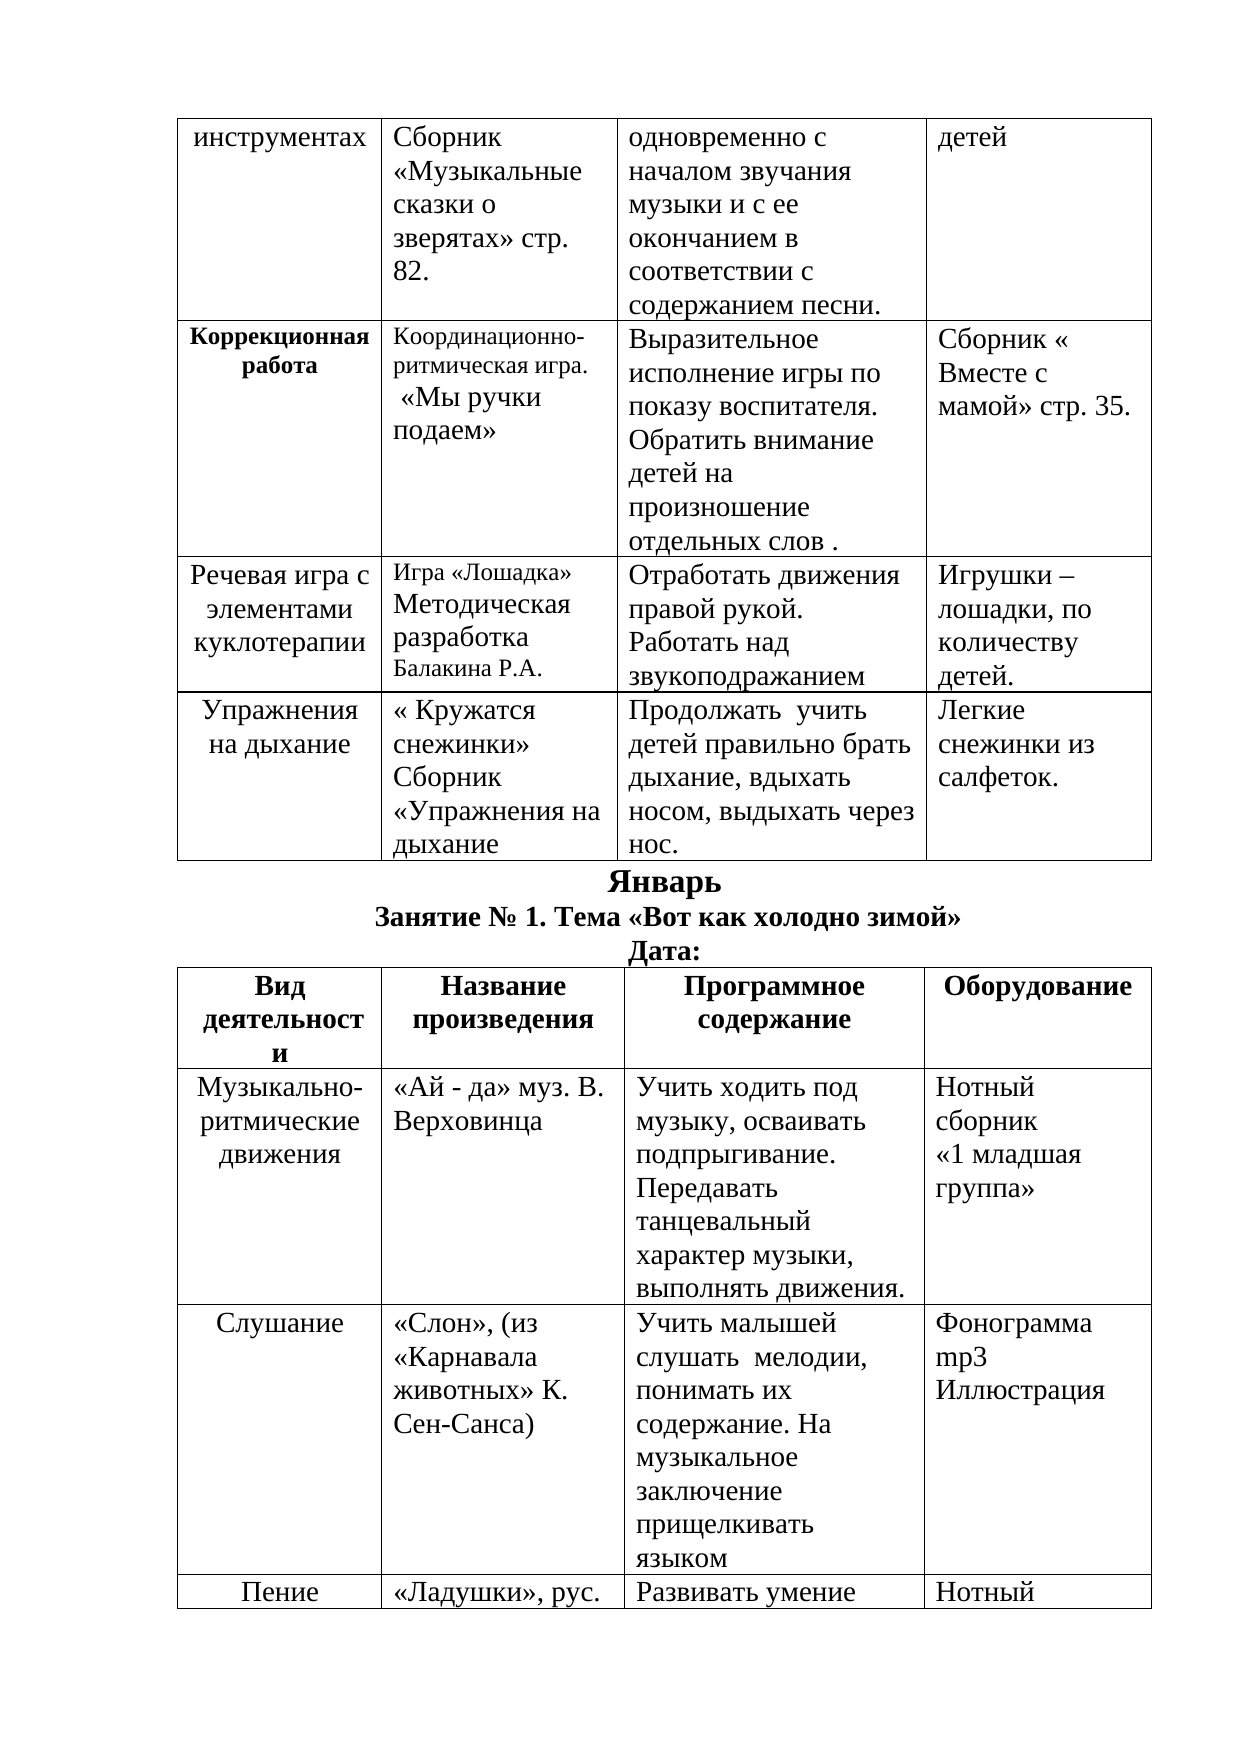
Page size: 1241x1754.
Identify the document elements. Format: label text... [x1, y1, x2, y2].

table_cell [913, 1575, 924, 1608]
text Дата: [177, 933, 1152, 967]
table_cell Нотный сборник «1 младшая группа» [925, 1069, 1151, 1304]
table_cell Игрушки – лошадки, по количеству детей. [927, 557, 1151, 691]
table_cell Слушание [178, 1305, 381, 1573]
table_cell Легкие снежинки из салфеток. [927, 693, 1151, 860]
table_cell Речевая игра с элементами куклотерапии [178, 557, 381, 691]
table_cell Игра «Лошадка» Методическая разработка Балакина Р.А. [382, 557, 617, 691]
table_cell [382, 119, 617, 320]
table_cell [382, 1575, 624, 1608]
table_header Оборудование [925, 968, 1151, 1068]
table_cell Координационно- ритмическая игра. «Мы ручки подаем» [382, 321, 617, 556]
table_cell Упражнения на дыхание [178, 693, 381, 860]
text Занятие № 1. Тема «Вот как холодно зимой» [177, 899, 1152, 933]
table_cell Выразительное исполнение игры по показу воспитателя. Обратить внимание детей на произношение отдельных слов . [618, 321, 926, 556]
table_cell « Кружатся снежинки» Сборник «Упражнения на дыхание [382, 693, 617, 860]
table_cell Учить малышей слушать мелодии, понимать их содержание. На музыкальное заключение прищелкивать языком [625, 1305, 924, 1573]
table_cell Сборник « Вместе с мамой» стр. 35. [927, 321, 1151, 556]
table_cell Коррекционная работа [178, 321, 381, 556]
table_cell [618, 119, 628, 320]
table_header Название произведения [382, 968, 624, 1068]
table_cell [178, 119, 381, 320]
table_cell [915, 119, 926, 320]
table_cell «Слон», (из «Карнавала животных» К. Сен-Санса) [382, 1305, 624, 1573]
text Январь [177, 861, 1152, 899]
table_cell Фонограмма mp3 Иллюстрация [925, 1305, 1151, 1573]
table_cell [925, 1575, 1151, 1608]
table_header Программное содержание [625, 968, 924, 1068]
table_cell Пение [178, 1575, 381, 1608]
table_cell «Ай - да» муз. В. Верховинца [382, 1069, 624, 1304]
table_header Вид деятельности [178, 968, 381, 1068]
table_cell Музыкально-ритмические движения [178, 1069, 381, 1304]
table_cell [927, 119, 1151, 320]
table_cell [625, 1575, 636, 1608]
